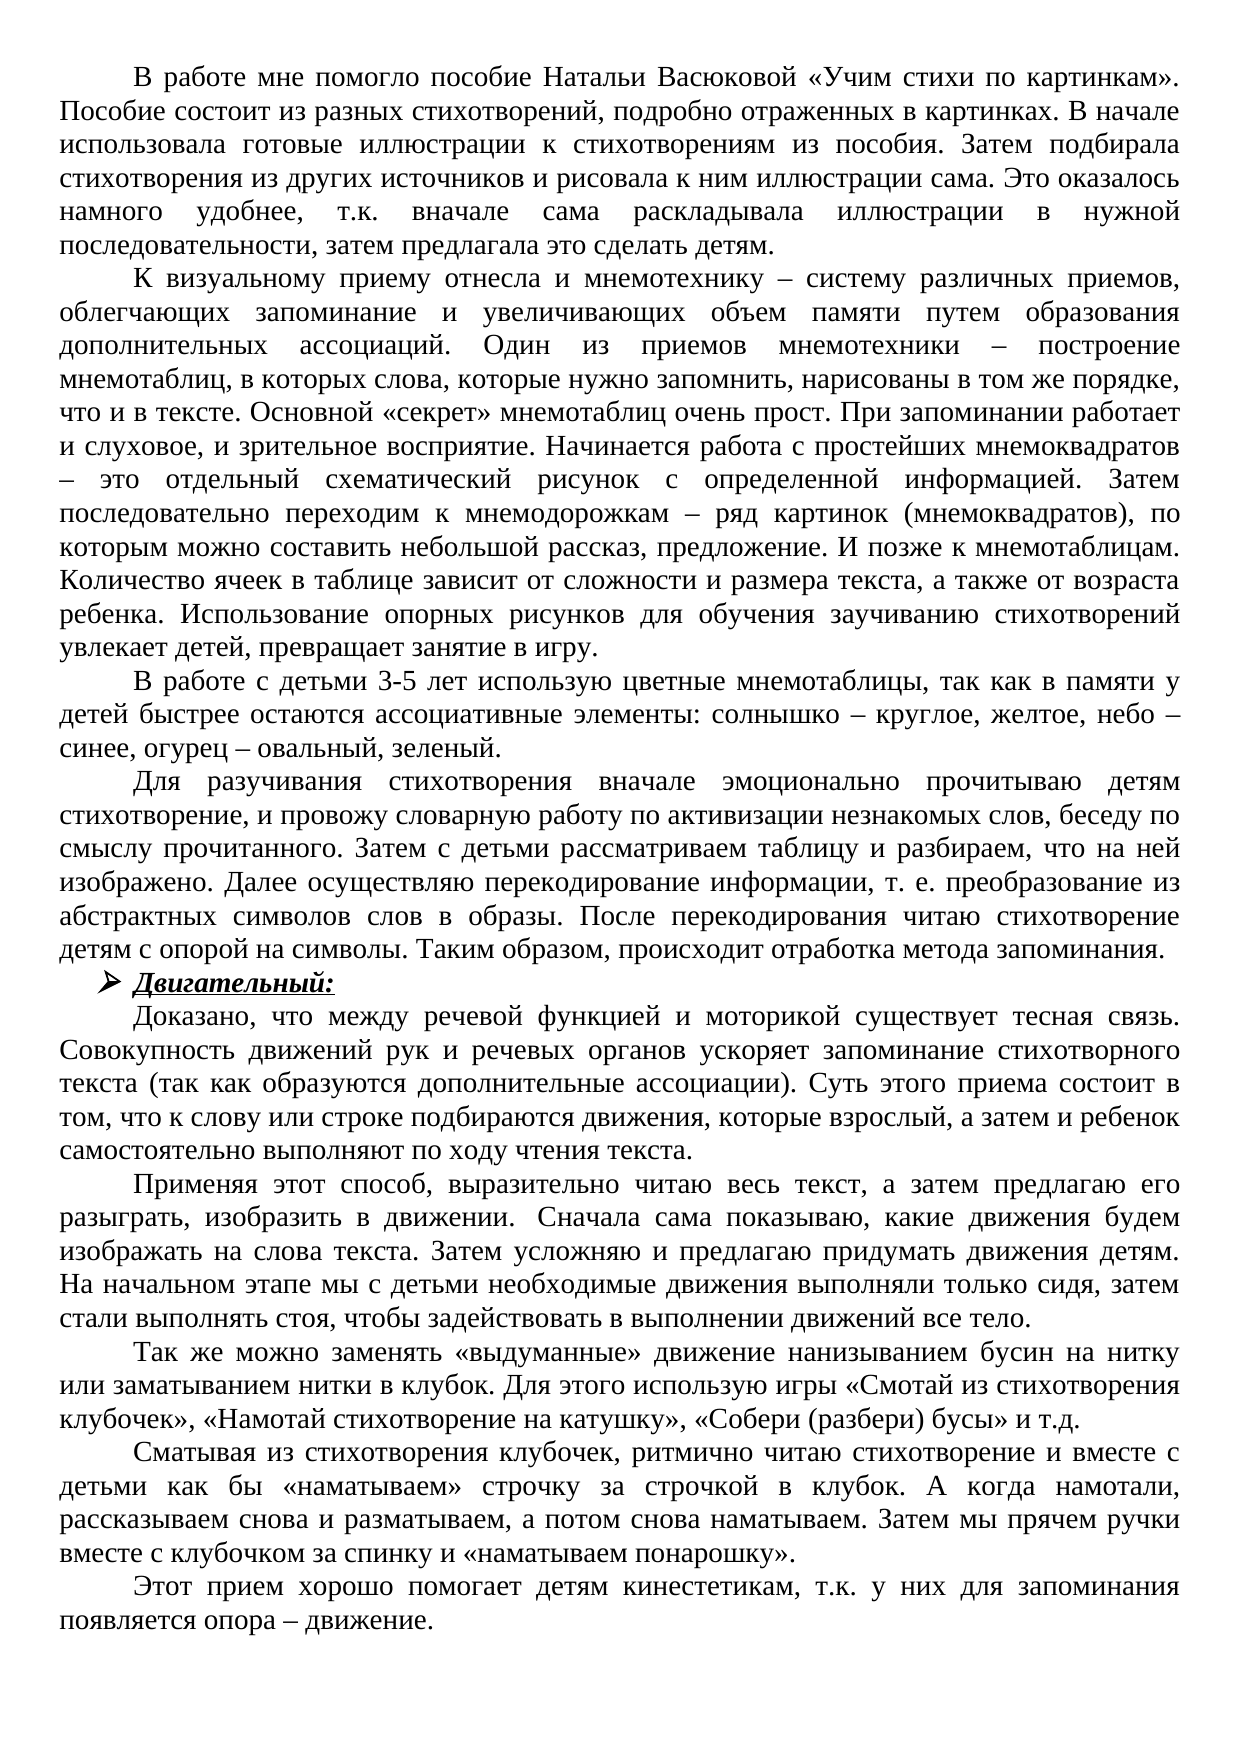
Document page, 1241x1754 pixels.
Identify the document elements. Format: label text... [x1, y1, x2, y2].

text Доказано, что между речевой функцией и моторикой существует тесная связь. Совокупность движений рук и речевых органов ускоряет запоминание стихотворного текста (так как образуются дополнительные ассоциации). Суть этого приема состоит в том, что к слову или строке подбираются движения, которые взрослый, а затем и ребенок самостоятельно выполняют по ходу чтения текста. [59, 998, 1181, 1166]
text Для разучивания стихотворения вначале эмоционально прочитываю детям стихотворение, и провожу словарную работу по активизации незнакомых слов, беседу по смыслу прочитанного. Затем с детьми рассматриваем таблицу и разбираем, что на ней изображено. Далее осуществляю перекодирование информации, т. е. преобразование из абстрактных символов слов в образы. После перекодирования читаю стихотворение детям с опорой на символы. Таким образом, происходит отработка метода запоминания. [59, 763, 1181, 965]
text К визуальному приему отнесла и мнемотехнику – систему различных приемов, облегчающих запоминание и увеличивающих объем памяти путем образования дополнительных ассоциаций. Один из приемов мнемотехники – построение мнемотаблиц, в которых слова, которые нужно запомнить, нарисованы в том же порядке, что и в тексте. Основной «секрет» мнемотаблиц очень прост. При запоминании работает и слуховое, и зрительное восприятие. Начинается работа с простейших мнемоквадратов – это отдельный схематический рисунок с определенной информацией. Затем последовательно переходим к мнемодорожкам – ряд картинок (мнемоквадратов), по которым можно составить небольшой рассказ, предложение. И позже к мнемотаблицам. Количество ячеек в таблице зависит от сложности и размера текста, а также от возраста ребенка. Использование опорных рисунков для обучения заучиванию стихотворений увлекает детей, превращает занятие в игру. [59, 260, 1181, 663]
text В работе с детьми 3-5 лет использую цветные мнемотаблицы, так как в памяти у детей быстрее остаются ассоциативные элементы: солнышко – круглое, желтое, небо – синее, огурец – овальный, зеленый. [59, 663, 1181, 763]
text Применяя этот способ, выразительно читаю весь текст, а затем предлагаю его разыграть, изобразить в движении. Сначала сама показываю, какие движения будем изображать на слова текста. Затем усложняю и предлагаю придумать движения детям. На начальном этапе мы с детьми необходимые движения выполняли только сидя, затем стали выполнять стоя, чтобы задействовать в выполнении движений все тело. [59, 1166, 1181, 1334]
list Двигательный: [97, 965, 1181, 998]
text Так же можно заменять «выдуманные» движение нанизыванием бусин на нитку или заматыванием нитки в клубок. Для этого использую игры «Смотай из стихотворения клубочек», «Намотай стихотворение на катушку», «Собери (разбери) бусы» и т.д. [59, 1334, 1181, 1434]
text Сматывая из стихотворения клубочек, ритмично читаю стихотворение и вместе с детьми как бы «наматываем» строчку за строчкой в клубок. А когда намотали, рассказываем снова и разматываем, а потом снова наматываем. Затем мы прячем ручки вместе с клубочком за спинку и «наматываем понарошку». [59, 1434, 1181, 1568]
text В работе мне помогло пособие Натальи Васюковой «Учим стихи по картинкам». Пособие состоит из разных стихотворений, подробно отраженных в картинках. В начале использовала готовые иллюстрации к стихотворениям из пособия. Затем подбирала стихотворения из других источников и рисовала к ним иллюстрации сама. Это оказалось намного удобнее, т.к. вначале сама раскладывала иллюстрации в нужной последовательности, затем предлагала это сделать детям. [59, 59, 1181, 260]
text Этот прием хорошо помогает детям кинестетикам, т.к. у них для запоминания появляется опора – движение. [59, 1568, 1181, 1636]
